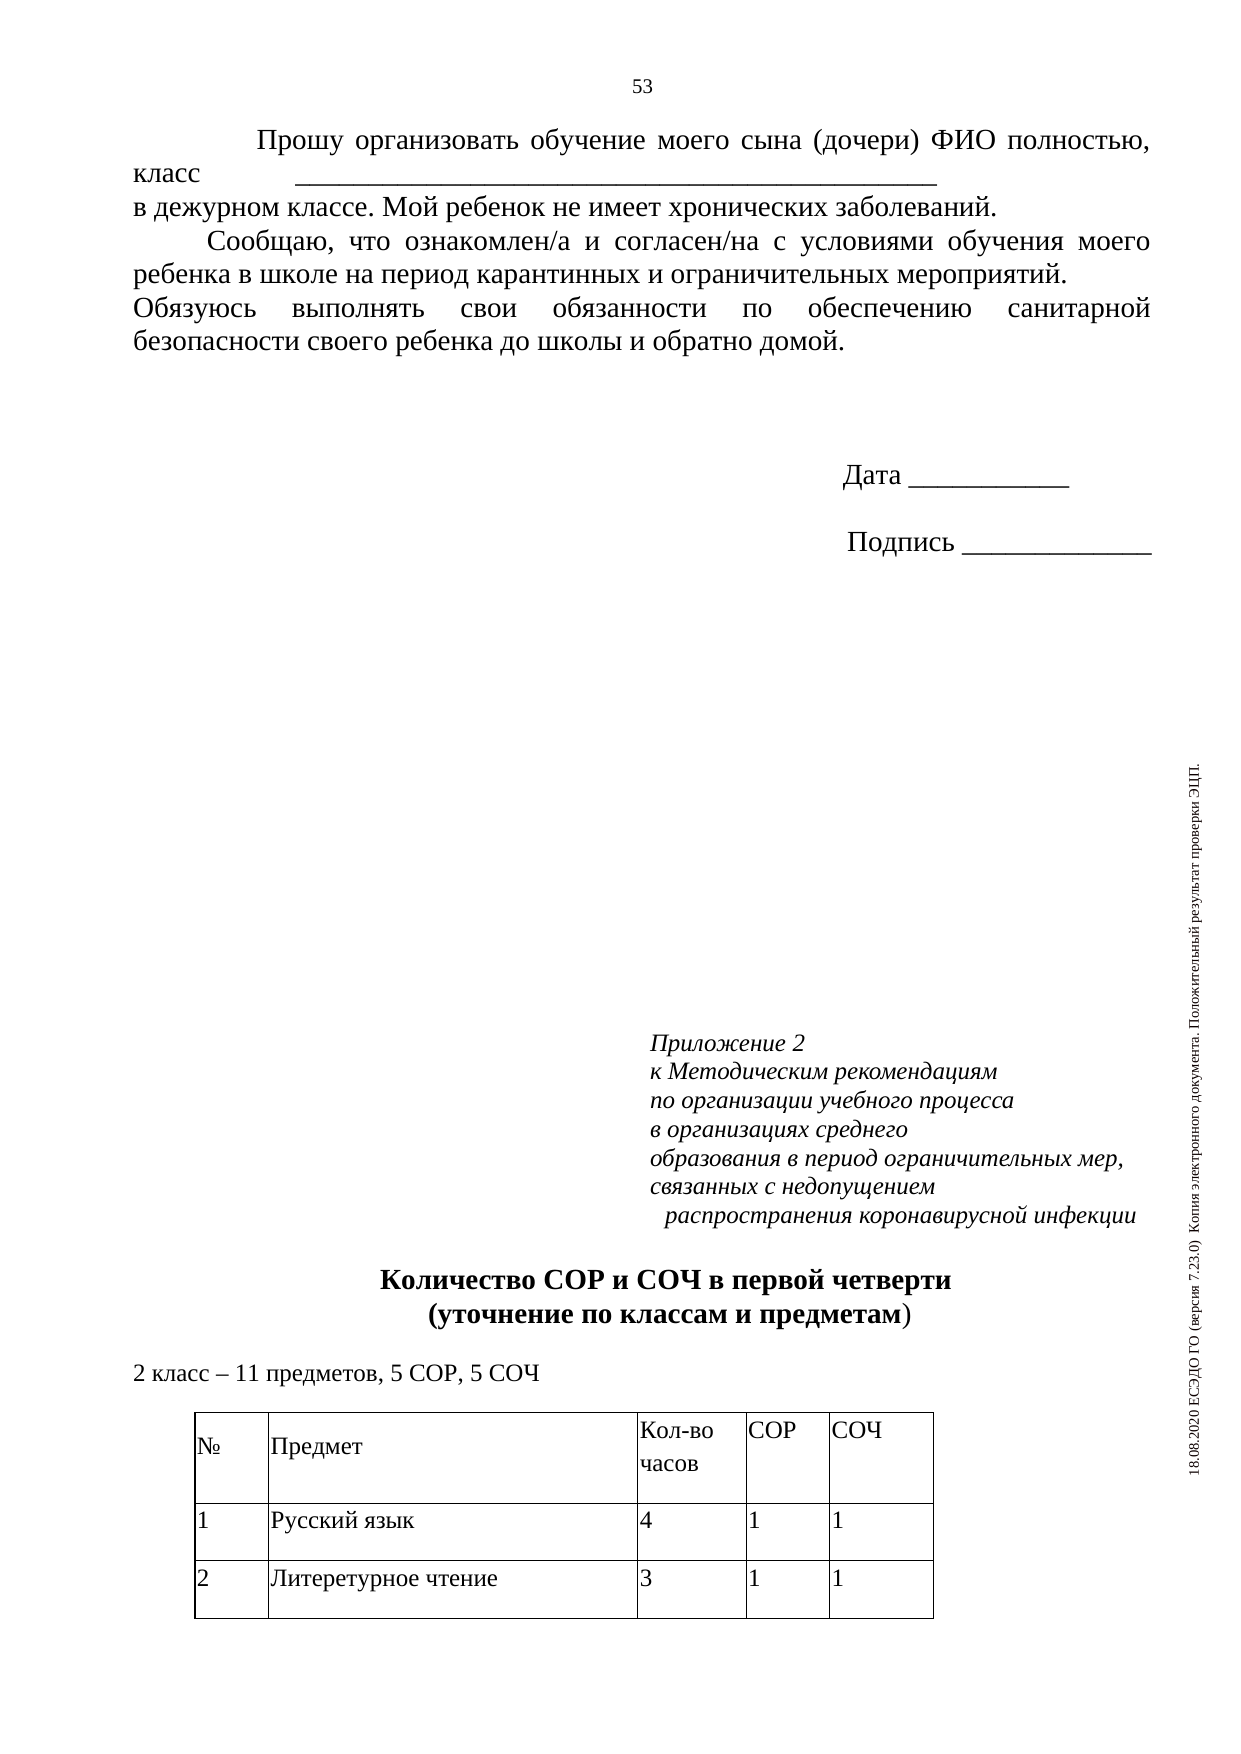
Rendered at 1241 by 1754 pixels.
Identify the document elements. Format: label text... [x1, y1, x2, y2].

text Количество СОР и СОЧ в первой четверти [133, 1262, 1152, 1296]
table_cell 1 [196, 1504, 268, 1560]
text Обязуюсь выполнять свои обязанности по обеспечению санитарной безопасности своего ребенка до школы и обратно домой. [133, 290, 1152, 357]
table_header СОЧ [830, 1413, 933, 1503]
table_cell Литеретурное чтение [269, 1561, 637, 1618]
table_cell 1 [830, 1561, 933, 1618]
table_header № [196, 1413, 268, 1503]
text (уточнение по классам и предметам) [133, 1296, 1152, 1329]
text в организациях среднего [133, 1114, 1152, 1143]
text Подпись _____________ [133, 524, 1152, 558]
table_cell 2 [196, 1561, 268, 1618]
table_cell 3 [638, 1561, 746, 1618]
table_header Кол-во часов [638, 1413, 746, 1503]
table_header Предмет [269, 1413, 637, 1503]
text Дата ___________ [133, 457, 1152, 491]
text к Методическим рекомендациям [133, 1056, 1152, 1085]
text в дежурном классе. Мой ребенок не имеет хронических заболеваний. [133, 189, 1152, 223]
table_cell 1 [747, 1561, 829, 1618]
text Приложение 2 [133, 1028, 1152, 1056]
table_cell 4 [638, 1504, 746, 1560]
table_header СОР [747, 1413, 829, 1503]
list распространения коронавирусной инфекции [133, 1200, 1152, 1229]
text образования в период ограничительных мер, [133, 1143, 1152, 1171]
text Сообщаю, что ознакомлен/а и согласен/на с условиями обучения моего ребенка в школе на период карантинных и ограничительных мероприятий. [133, 223, 1152, 290]
table_cell Русский язык [269, 1504, 637, 1560]
text 2 класс – 11 предметов, 5 СОР, 5 СОЧ [133, 1358, 1152, 1387]
text по организации учебного процесса [133, 1085, 1152, 1114]
text Прошу организовать обучение моего сына (дочери) ФИО полностью, класс ____________________________________________ [133, 122, 1152, 189]
table_cell 1 [747, 1504, 829, 1560]
table_cell 1 [830, 1504, 933, 1560]
text связанных с недопущением [133, 1171, 1152, 1200]
